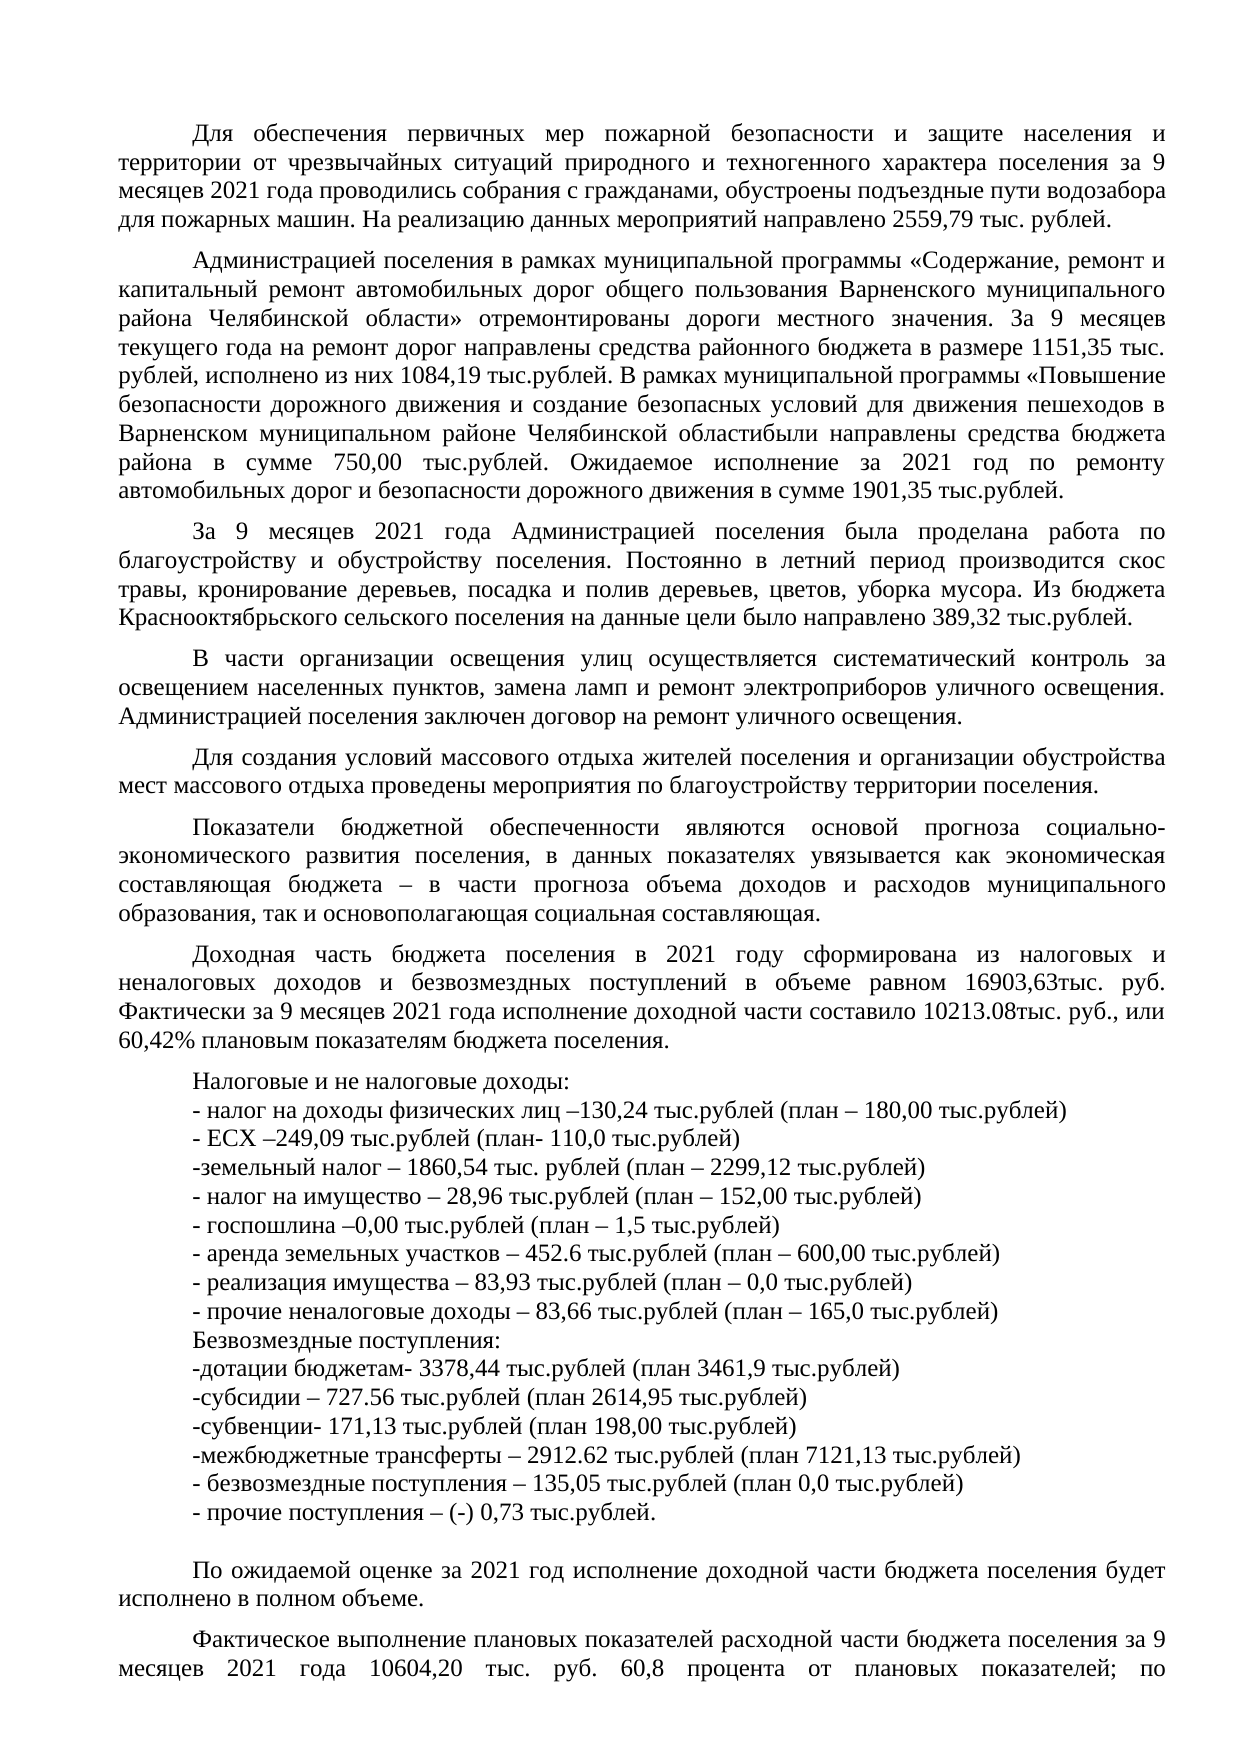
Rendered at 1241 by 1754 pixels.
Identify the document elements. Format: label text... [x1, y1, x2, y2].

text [118, 1624, 1167, 1682]
text Безвозмездные поступления: [118, 1325, 1167, 1353]
text -межбюджетные трансферты – 2912.62 тыс.рублей (план 7121,13 тыс.рублей) [118, 1440, 1167, 1468]
text - прочие неналоговые доходы – 83,66 тыс.рублей (план – 165,0 тыс.рублей) [118, 1296, 1167, 1325]
text -субвенции- 171,13 тыс.рублей (план 198,00 тыс.рублей) [118, 1411, 1167, 1440]
text Для создания условий массового отдыха жителей поселения и организации обустройства мест массового отдыха проведены мероприятия по благоустройству территории поселения. [118, 742, 1167, 799]
text -дотации бюджетам- 3378,44 тыс.рублей (план 3461,9 тыс.рублей) [118, 1353, 1167, 1382]
text -земельный налог – 1860,54 тыс. рублей (план – 2299,12 тыс.рублей) [118, 1152, 1167, 1181]
text Показатели бюджетной обеспеченности являются основой прогноза социально-экономического развития поселения, в данных показателях увязывается как экономическая составляющая бюджета – в части прогноза объема доходов и расходов муниципального образования, так и основополагающая социальная составляющая. [118, 812, 1167, 927]
text - прочие поступления – (-) 0,73 тыс.рублей. [118, 1497, 1167, 1526]
text - реализация имущества – 83,93 тыс.рублей (план – 0,0 тыс.рублей) [118, 1267, 1167, 1296]
text - ЕСХ –249,09 тыс.рублей (план- 110,0 тыс.рублей) [118, 1123, 1167, 1152]
text Для обеспечения первичных мер пожарной безопасности и защите населения и территории от чрезвычайных ситуаций природного и техногенного характера поселения за 9 месяцев 2021 года проводились собрания с гражданами, обустроены подъездные пути водозабора для пожарных машин. На реализацию данных мероприятий направлено 2559,79 тыс. рублей. [118, 118, 1167, 233]
text -субсидии – 727.56 тыс.рублей (план 2614,95 тыс.рублей) [118, 1382, 1167, 1411]
text - госпошлина –0,00 тыс.рублей (план – 1,5 тыс.рублей) [118, 1210, 1167, 1238]
text Доходная часть бюджета поселения в 2021 году сформирована из налоговых и неналоговых доходов и безвозмездных поступлений в объеме равном 16903,63тыс. руб. Фактически за 9 месяцев 2021 года исполнение доходной части составило 10213.08тыс. руб., или 60,42% плановым показателям бюджета поселения. [118, 939, 1167, 1054]
text По ожидаемой оценке за 2021 год исполнение доходной части бюджета поселения будет исполнено в полном объеме. [118, 1555, 1167, 1612]
text В части организации освещения улиц осуществляется систематический контроль за освещением населенных пунктов, замена ламп и ремонт электроприборов уличного освещения. Администрацией поселения заключен договор на ремонт уличного освещения. [118, 643, 1167, 730]
text За 9 месяцев 2021 года Администрацией поселения была проделана работа по благоустройству и обустройству поселения. Постоянно в летний период производится скос травы, кронирование деревьев, посадка и полив деревьев, цветов, уборка мусора. Из бюджета Краснооктябрьского сельского поселения на данные цели было направлено 389,32 тыс.рублей. [118, 516, 1167, 631]
text Администрацией поселения в рамках муниципальной программы «Содержание, ремонт и капитальный ремонт автомобильных дорог общего пользования Варненского муниципального района Челябинской области» отремонтированы дороги местного значения. За 9 месяцев текущего года на ремонт дорог направлены средства районного бюджета в размере 1151,35 тыс. рублей, исполнено из них 1084,19 тыс.рублей. В рамках муниципальной программы «Повышение безопасности дорожного движения и создание безопасных условий для движения пешеходов в Варненском муниципальном районе Челябинской областибыли направлены средства бюджета района в сумме 750,00 тыс.рублей. Ожидаемое исполнение за 2021 год по ремонту автомобильных дорог и безопасности дорожного движения в сумме 1901,35 тыс.рублей. [118, 245, 1167, 504]
text - налог на доходы физических лиц –130,24 тыс.рублей (план – 180,00 тыс.рублей) [118, 1095, 1167, 1123]
text - безвозмездные поступления – 135,05 тыс.рублей (план 0,0 тыс.рублей) [118, 1468, 1167, 1497]
text Налоговые и не налоговые доходы: [118, 1066, 1167, 1095]
text - налог на имущество – 28,96 тыс.рублей (план – 152,00 тыс.рублей) [118, 1181, 1167, 1210]
text - аренда земельных участков – 452.6 тыс.рублей (план – 600,00 тыс.рублей) [118, 1238, 1167, 1267]
